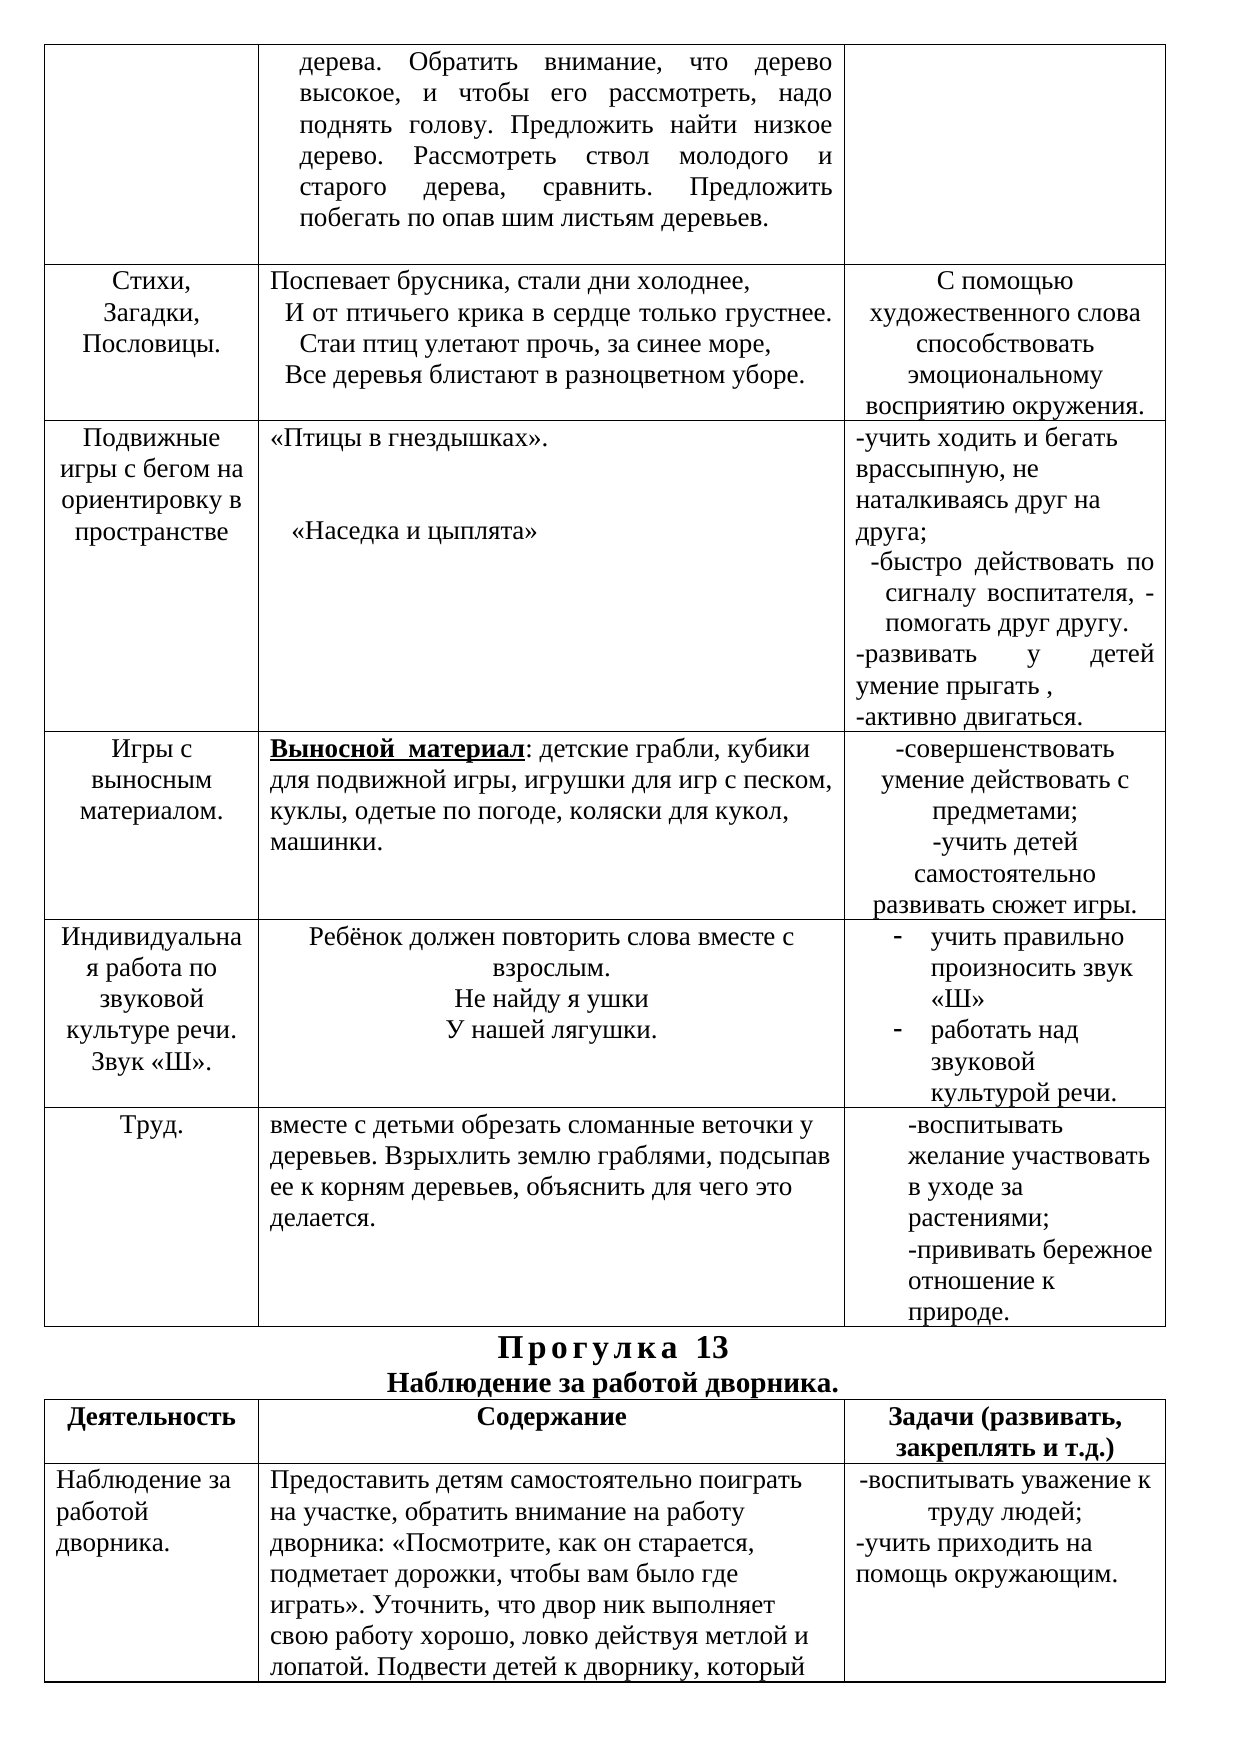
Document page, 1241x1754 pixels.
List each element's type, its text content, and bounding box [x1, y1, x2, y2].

table_cell Стихи, Загадки, Пословицы. [45, 265, 258, 420]
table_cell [45, 1464, 258, 1681]
table_header Деятельность [45, 1400, 258, 1462]
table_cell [259, 45, 844, 263]
table_cell Поспевает брусника, стали дни холоднее, И от птичьего крика в сердце только грустнее. Стаи птиц улетают прочь, за синее море, Все деревья блистают в разноцветном уборе. [259, 265, 844, 420]
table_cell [845, 1464, 1165, 1681]
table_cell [845, 45, 1165, 263]
table_header Задачи (развивать, закреплять и т.д.) [845, 1400, 1165, 1462]
text Наблюдение за работой дворника. [44, 1366, 1181, 1399]
table_cell -совершенствовать умение действовать с предметами; -учить детей самостоятельно развивать сюжет игры. [845, 732, 1165, 919]
table_cell «Птицы в гнездышках». «Наседка и цыплята» [259, 421, 844, 731]
table_cell Игры с выносным материалом. [45, 732, 258, 919]
table_cell -воспитывать желание участвовать в уходе за растениями; -прививать бережное отношение к природе. [845, 1108, 1165, 1326]
table_cell Индивидуальная работа по звуковой культуре речи. Звук «Ш». [45, 920, 258, 1107]
table_cell Ребёнок должен повторить слова вместе с взрослым. Не найду я ушки У нашей лягушки. [259, 920, 844, 1107]
table_cell Выносной материал: детские грабли, кубики для подвижной игры, игрушки для игр с песком, куклы, одетые по погоде, коляски для кукол, машинки. [259, 732, 844, 919]
table_cell Подвижные игры с бегом на ориентировку в пространстве [45, 421, 258, 731]
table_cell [259, 1464, 844, 1681]
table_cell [45, 45, 258, 263]
text Прогулка 13 [44, 1327, 1181, 1366]
table_cell учить правильно произносить звук «Ш» работать над звуковой культурой речи. [845, 920, 1165, 1107]
table_cell -учить ходить и бегать врассыпную, не наталкиваясь друг на друга; -быстро действовать по сигналу воспитателя, -помогать друг другу. -развивать у детей умение прыгать , -активно двигаться. [845, 421, 1165, 731]
table_header Содержание [259, 1400, 844, 1462]
table_cell вместе с детьми обрезать сломанные веточки у деревьев. Взрыхлить землю граблями, подсыпав ее к корням деревьев, объяснить для чего это делается. [259, 1108, 844, 1326]
table_cell Труд. [45, 1108, 258, 1326]
table_cell С помощью художественного слова способствовать эмоциональному восприятию окружения. [845, 265, 1165, 420]
